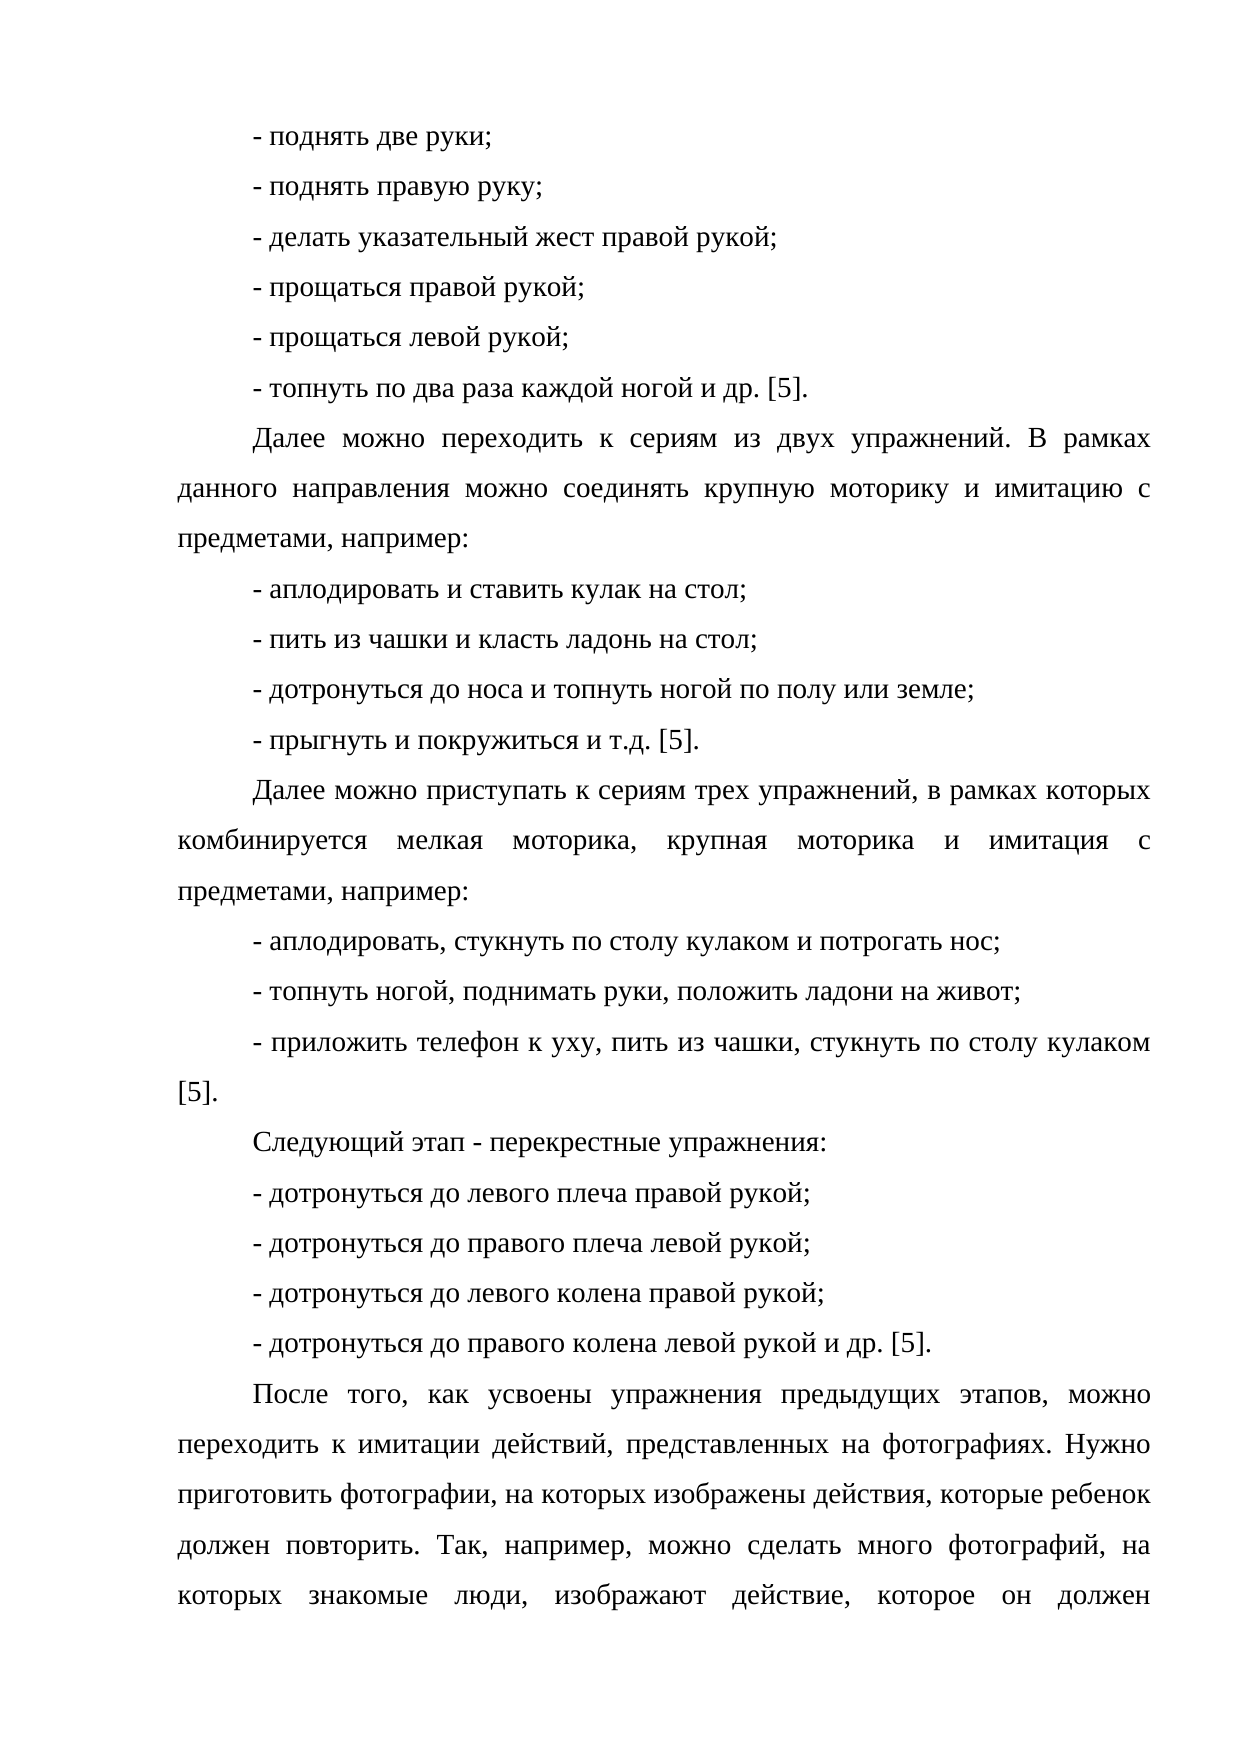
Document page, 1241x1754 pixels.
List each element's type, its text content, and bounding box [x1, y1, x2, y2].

text - поднять правую руку; [177, 168, 1152, 202]
text - пить из чашки и класть ладонь на стол; [177, 621, 1152, 655]
text - прыгнуть и покружиться и т.д. [5]. [177, 722, 1152, 755]
text - аплодировать, стукнуть по столу кулаком и потрогать нос; [177, 923, 1152, 957]
text - прощаться правой рукой; [177, 269, 1152, 303]
text - делать указательный жест правой рукой; [177, 219, 1152, 252]
text - приложить телефон к уху, пить из чашки, стукнуть по столу кулаком [5]. [177, 1024, 1152, 1108]
text - дотронуться до левого плеча правой рукой; [177, 1175, 1152, 1208]
text - дотронуться до носа и топнуть ногой по полу или земле; [177, 672, 1152, 705]
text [177, 1376, 1152, 1611]
text - топнуть ногой, поднимать руки, положить ладони на живот; [177, 973, 1152, 1007]
text - прощаться левой рукой; [177, 319, 1152, 353]
text - дотронуться до правого плеча левой рукой; [177, 1225, 1152, 1258]
text - топнуть по два раза каждой ногой и др. [5]. [177, 370, 1152, 403]
text Далее можно переходить к сериям из двух упражнений. В рамках данного направления можно соединять крупную моторику и имитацию с предметами, например: [177, 420, 1152, 554]
text Далее можно приступать к сериям трех упражнений, в рамках которых комбинируется мелкая моторика, крупная моторика и имитация с предметами, например: [177, 772, 1152, 906]
text Следующий этап - перекрестные упражнения: [177, 1124, 1152, 1158]
text - дотронуться до левого колена правой рукой; [177, 1275, 1152, 1309]
text - поднять две руки; [177, 118, 1152, 152]
text - дотронуться до правого колена левой рукой и др. [5]. [177, 1326, 1152, 1359]
text - аплодировать и ставить кулак на стол; [177, 571, 1152, 604]
